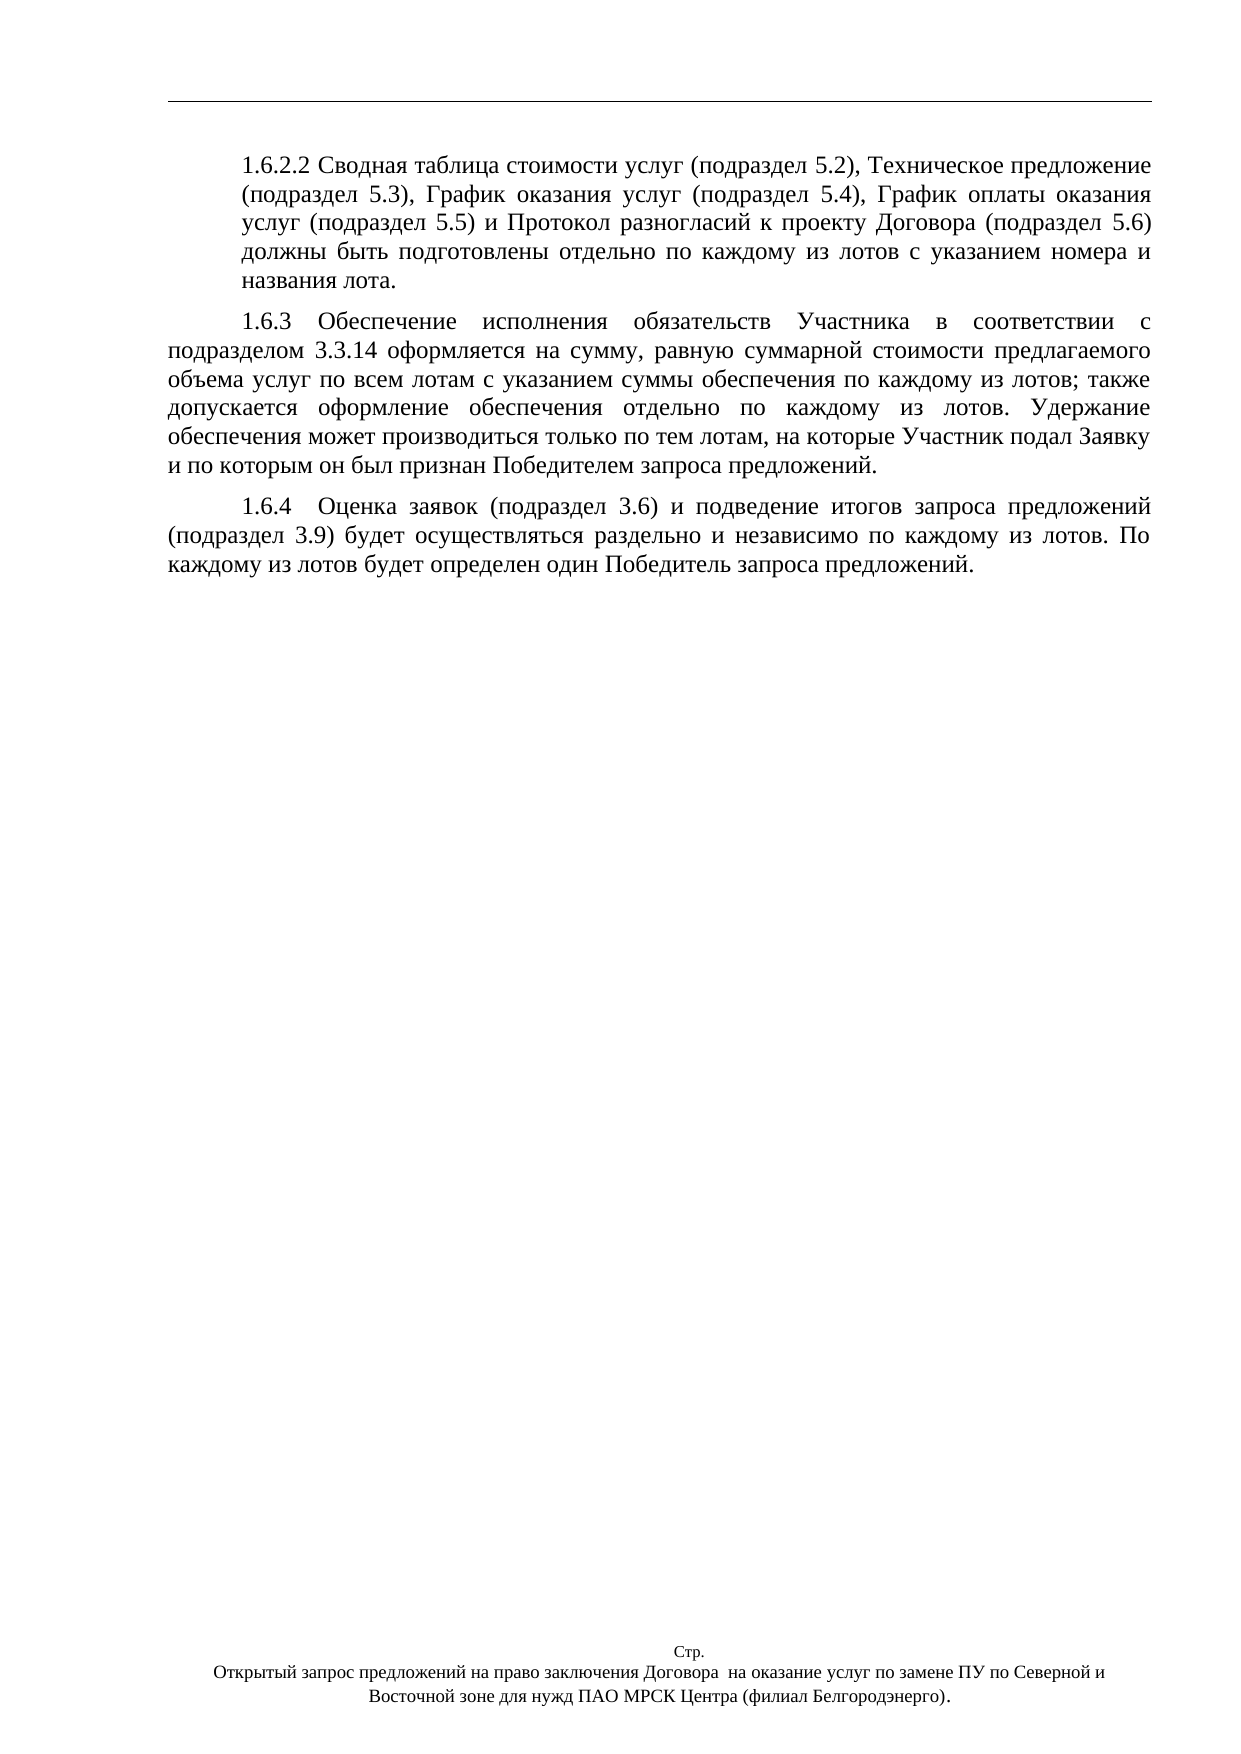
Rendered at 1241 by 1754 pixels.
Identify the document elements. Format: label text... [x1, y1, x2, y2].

subtitle Оценка заявок (подраздел 3.6) и подведение итогов запроса предложений (подраздел 3.9) будет осуществляться раздельно и независимо по каждому из лотов. По каждому из лотов будет определен один Победитель запроса предложений. [168, 491, 1152, 577]
subtitle Обеспечение исполнения обязательств Участника в соответствии с подразделом 3.3.14 оформляется на сумму, равную суммарной стоимости предлагаемого объема услуг по всем лотам с указанием суммы обеспечения по каждому из лотов; также допускается оформление обеспечения отдельно по каждому из лотов. Удержание обеспечения может производиться только по тем лотам, на которые Участник подал Заявку и по которым он был признан Победителем запроса предложений. [168, 306, 1152, 479]
